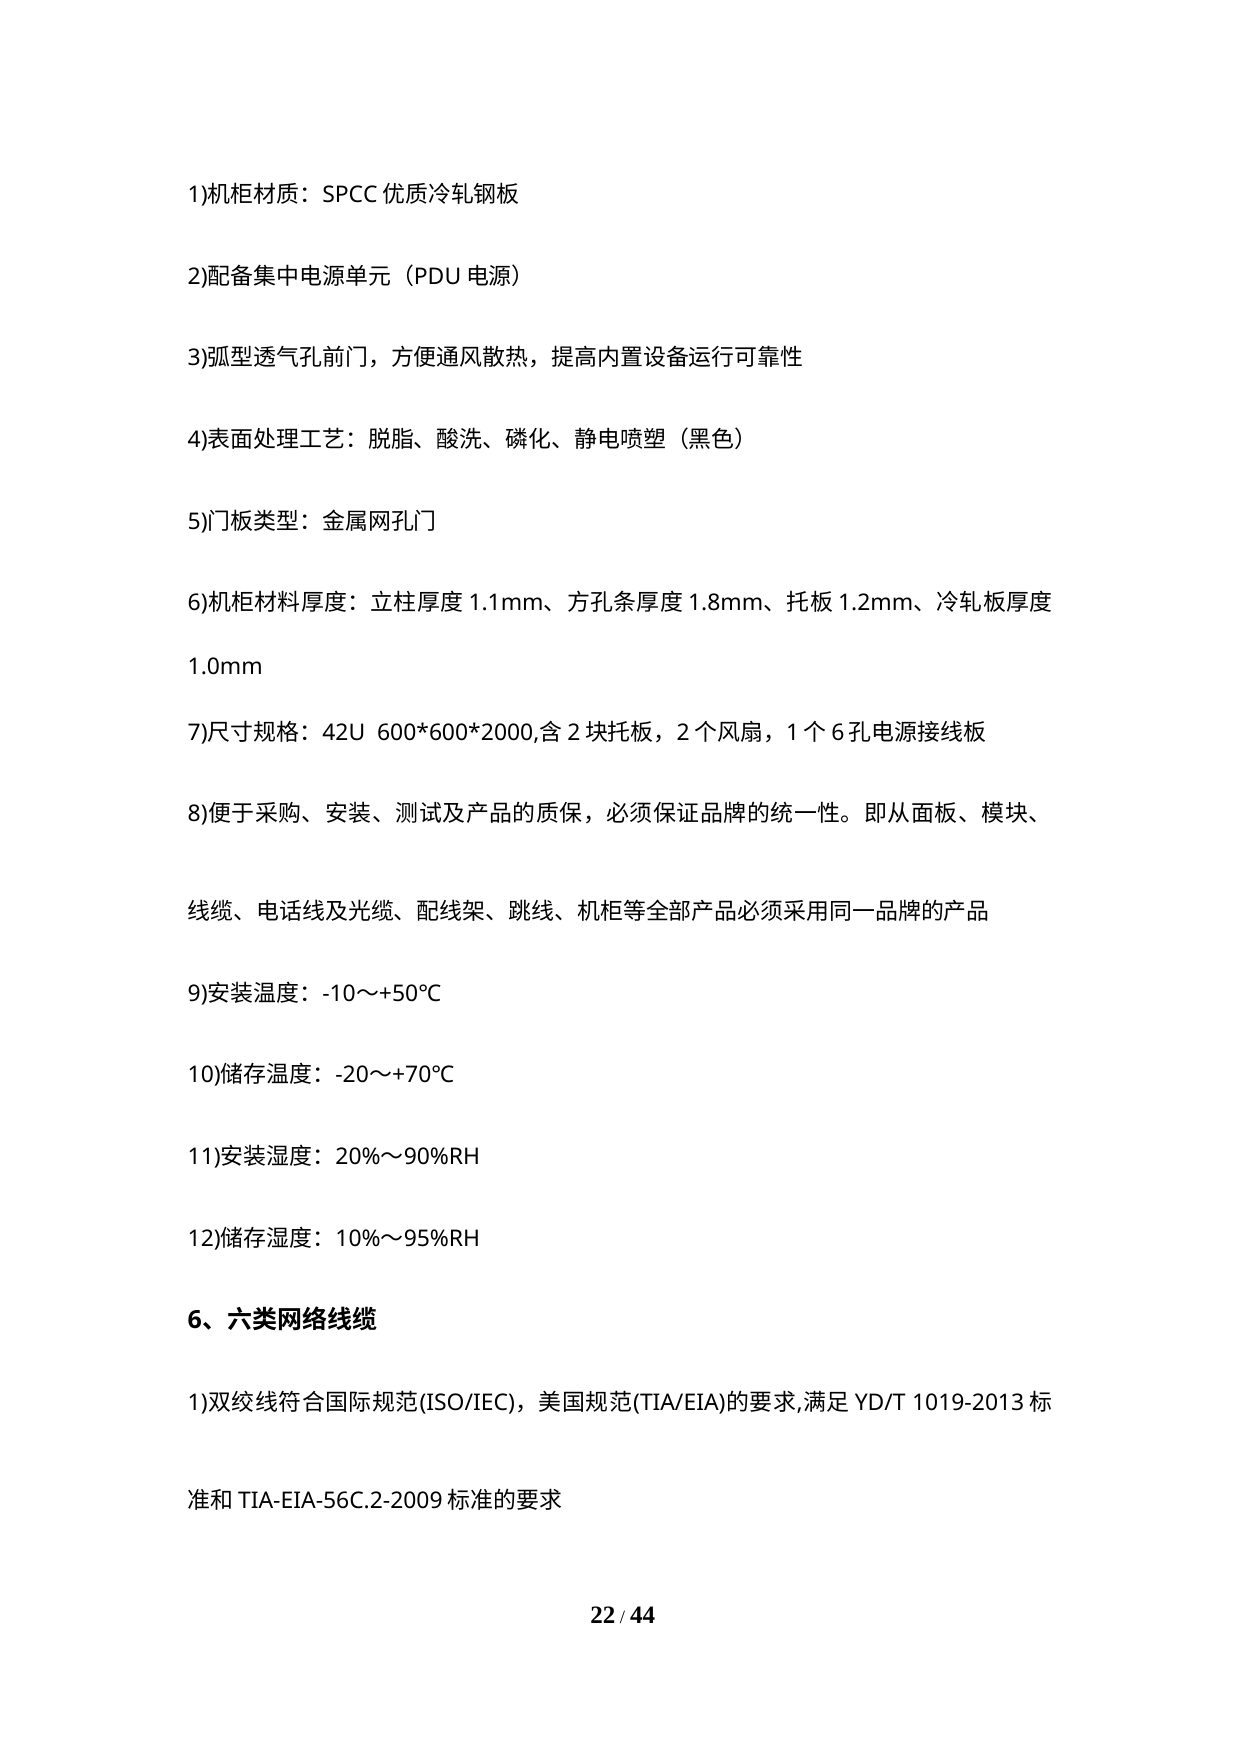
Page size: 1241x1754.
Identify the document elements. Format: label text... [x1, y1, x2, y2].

text 3)弧型透气孔前门，方便通风散热，提高内置设备运行可靠性 [187, 323, 1053, 388]
text 8)便于采购、安装、测试及产品的质保，必须保证品牌的统一性。即从面板、模块、线缆、电话线及光缆、配线架、跳线、机柜等全部产品必须采用同一品牌的产品 [187, 779, 1053, 942]
text 4)表面处理工艺：脱脂、酸洗、磷化、静电喷塑（黑色） [187, 405, 1053, 470]
text 12)储存湿度：10%～95%RH [187, 1203, 1053, 1268]
text 7)尺寸规格：42U 600*600*2000,含2块托板，2个风扇，1个6孔电源接线板 [187, 698, 1053, 763]
text 5)门板类型：金属网孔门 [187, 487, 1053, 552]
text 2)配备集中电源单元（PDU电源） [187, 242, 1053, 307]
text 1)机柜材质：SPCC优质冷轧钢板 [187, 160, 1053, 225]
text 11)安装湿度：20%～90%RH [187, 1122, 1053, 1187]
text 9)安装温度：-10～+50℃ [187, 958, 1053, 1023]
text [187, 1368, 1053, 1531]
text 10)储存温度：-20～+70℃ [187, 1040, 1053, 1105]
text 6、六类网络线缆 [187, 1285, 1053, 1350]
text 6)机柜材料厚度：立柱厚度1.1mm、方孔条厚度1.8mm、托板1.2mm、冷轧板厚度1.0mm [187, 568, 1053, 682]
